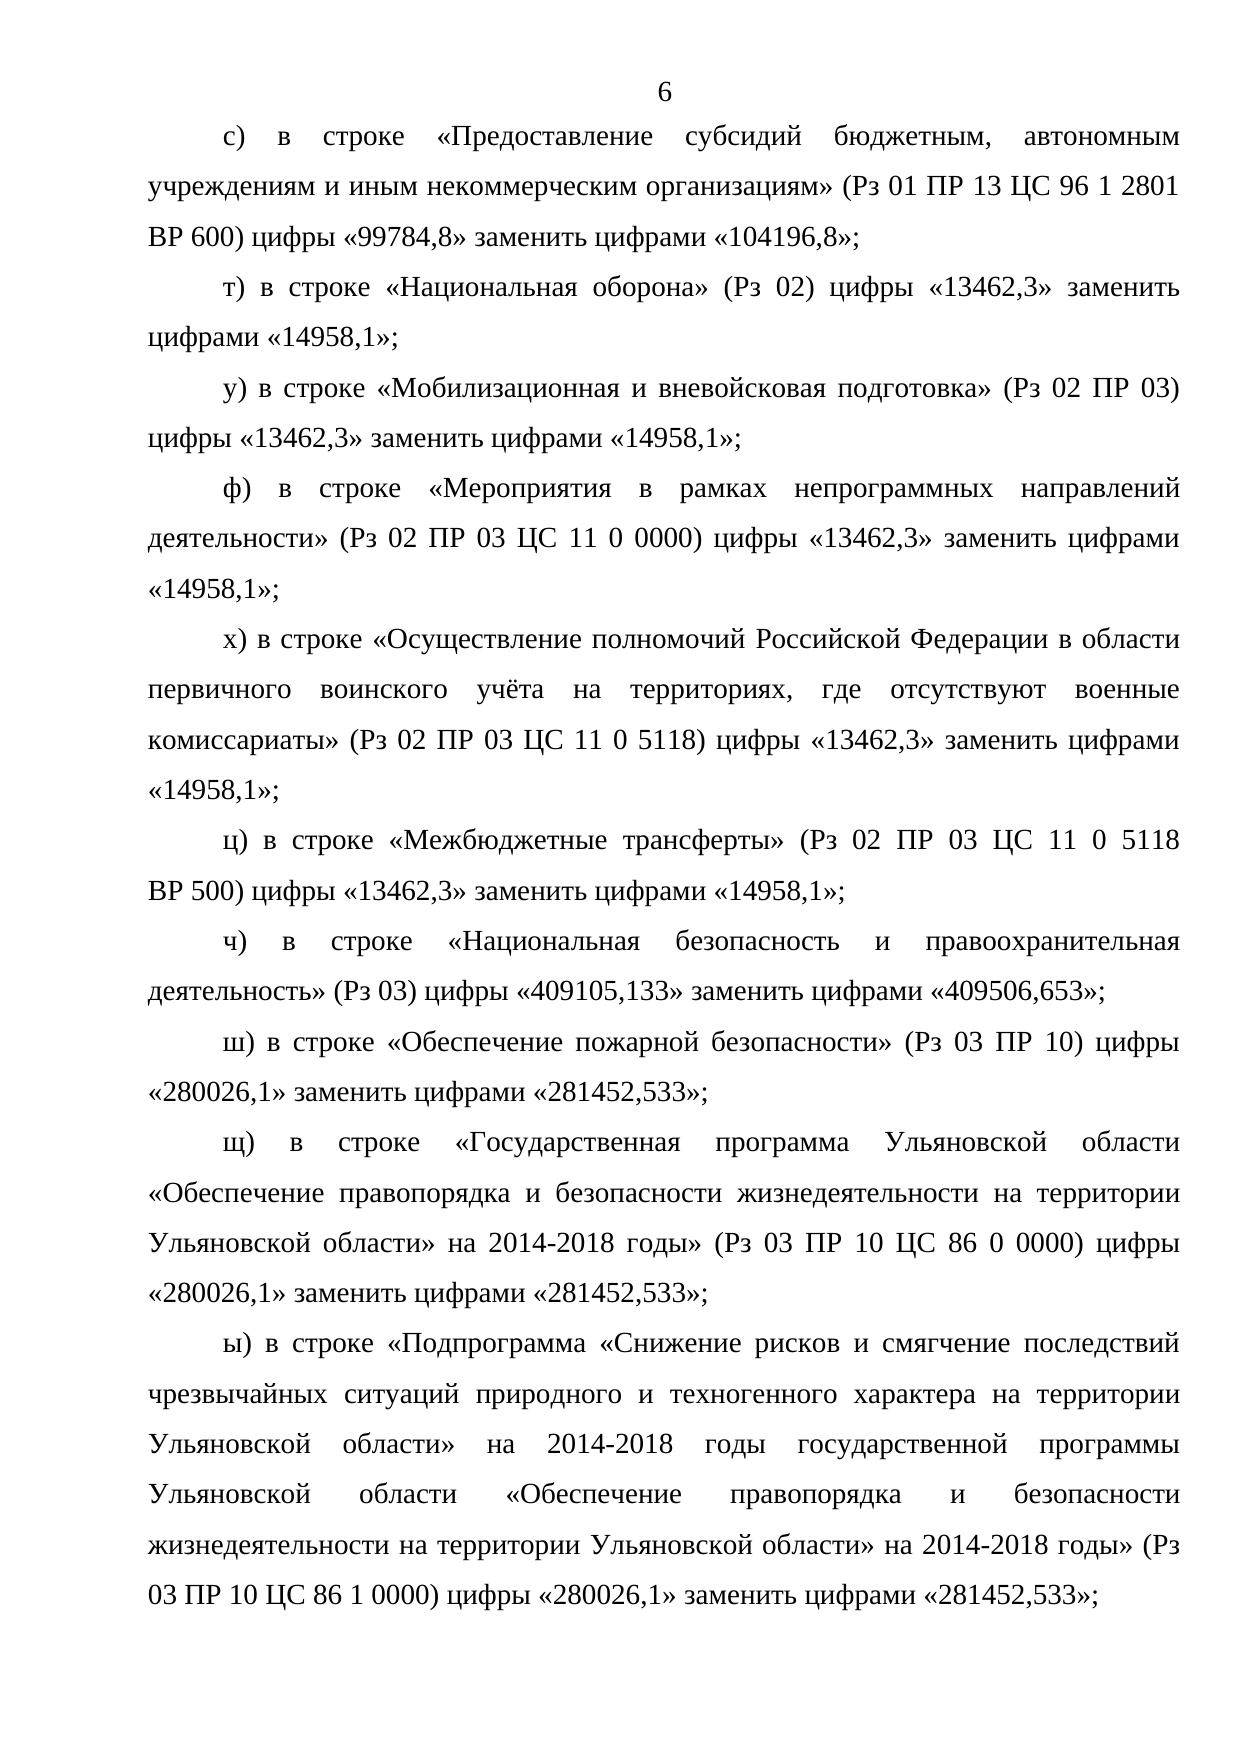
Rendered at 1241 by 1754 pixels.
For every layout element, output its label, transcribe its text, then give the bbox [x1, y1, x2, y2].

text ы) в строке «Подпрограмма «Снижение рисков и смягчение последствий чрезвычайных ситуаций природного и техногенного характера на территории Ульяновской области» на 2014-2018 годы государственной программы Ульяновской области «Обеспечение правопорядка и безопасности жизнедеятельности на территории Ульяновской области» на 2014-2018 годы» (Рз 03 ПР 10 ЦС 86 1 0000) цифры «280026,1» заменить цифрами «281452,533»; [148, 1326, 1181, 1611]
text у) в строке «Мобилизационная и вневойсковая подготовка» (Рз 02 ПР 03) цифры «13462,3» заменить цифрами «14958,1»; [148, 370, 1181, 453]
text ч) в строке «Национальная безопасность и правоохранительная деятельность» (Рз 03) цифры «409105,133» заменить цифрами «409506,653»; [148, 923, 1181, 1007]
text т) в строке «Национальная оборона» (Рз 02) цифры «13462,3» заменить цифрами «14958,1»; [148, 269, 1181, 353]
text с) в строке «Предоставление субсидий бюджетным, автономным учреждениям и иным некоммерческим организациям» (Рз 01 ПР 13 ЦС 96 1 2801 ВР 600) цифры «99784,8» заменить цифрами «104196,8»; [148, 118, 1181, 252]
text ш) в строке «Обеспечение пожарной безопасности» (Рз 03 ПР 10) цифры «280026,1» заменить цифрами «281452,533»; [148, 1024, 1181, 1108]
text ф) в строке «Мероприятия в рамках непрограммных направлений деятельности» (Рз 02 ПР 03 ЦС 11 0 0000) цифры «13462,3» заменить цифрами «14958,1»; [148, 470, 1181, 604]
text щ) в строке «Государственная программа Ульяновской области «Обеспечение правопорядка и безопасности жизнедеятельности на территории Ульяновской области» на 2014-2018 годы» (Рз 03 ПР 10 ЦС 86 0 0000) цифры «280026,1» заменить цифрами «281452,533»; [148, 1124, 1181, 1309]
text х) в строке «Осуществление полномочий Российской Федерации в области первичного воинского учёта на территориях, где отсутствуют военные комиссариаты» (Рз 02 ПР 03 ЦС 11 0 5118) цифры «13462,3» заменить цифрами «14958,1»; [148, 621, 1181, 806]
text ц) в строке «Межбюджетные трансферты» (Рз 02 ПР 03 ЦС 11 0 5118 ВР 500) цифры «13462,3» заменить цифрами «14958,1»; [148, 822, 1181, 906]
